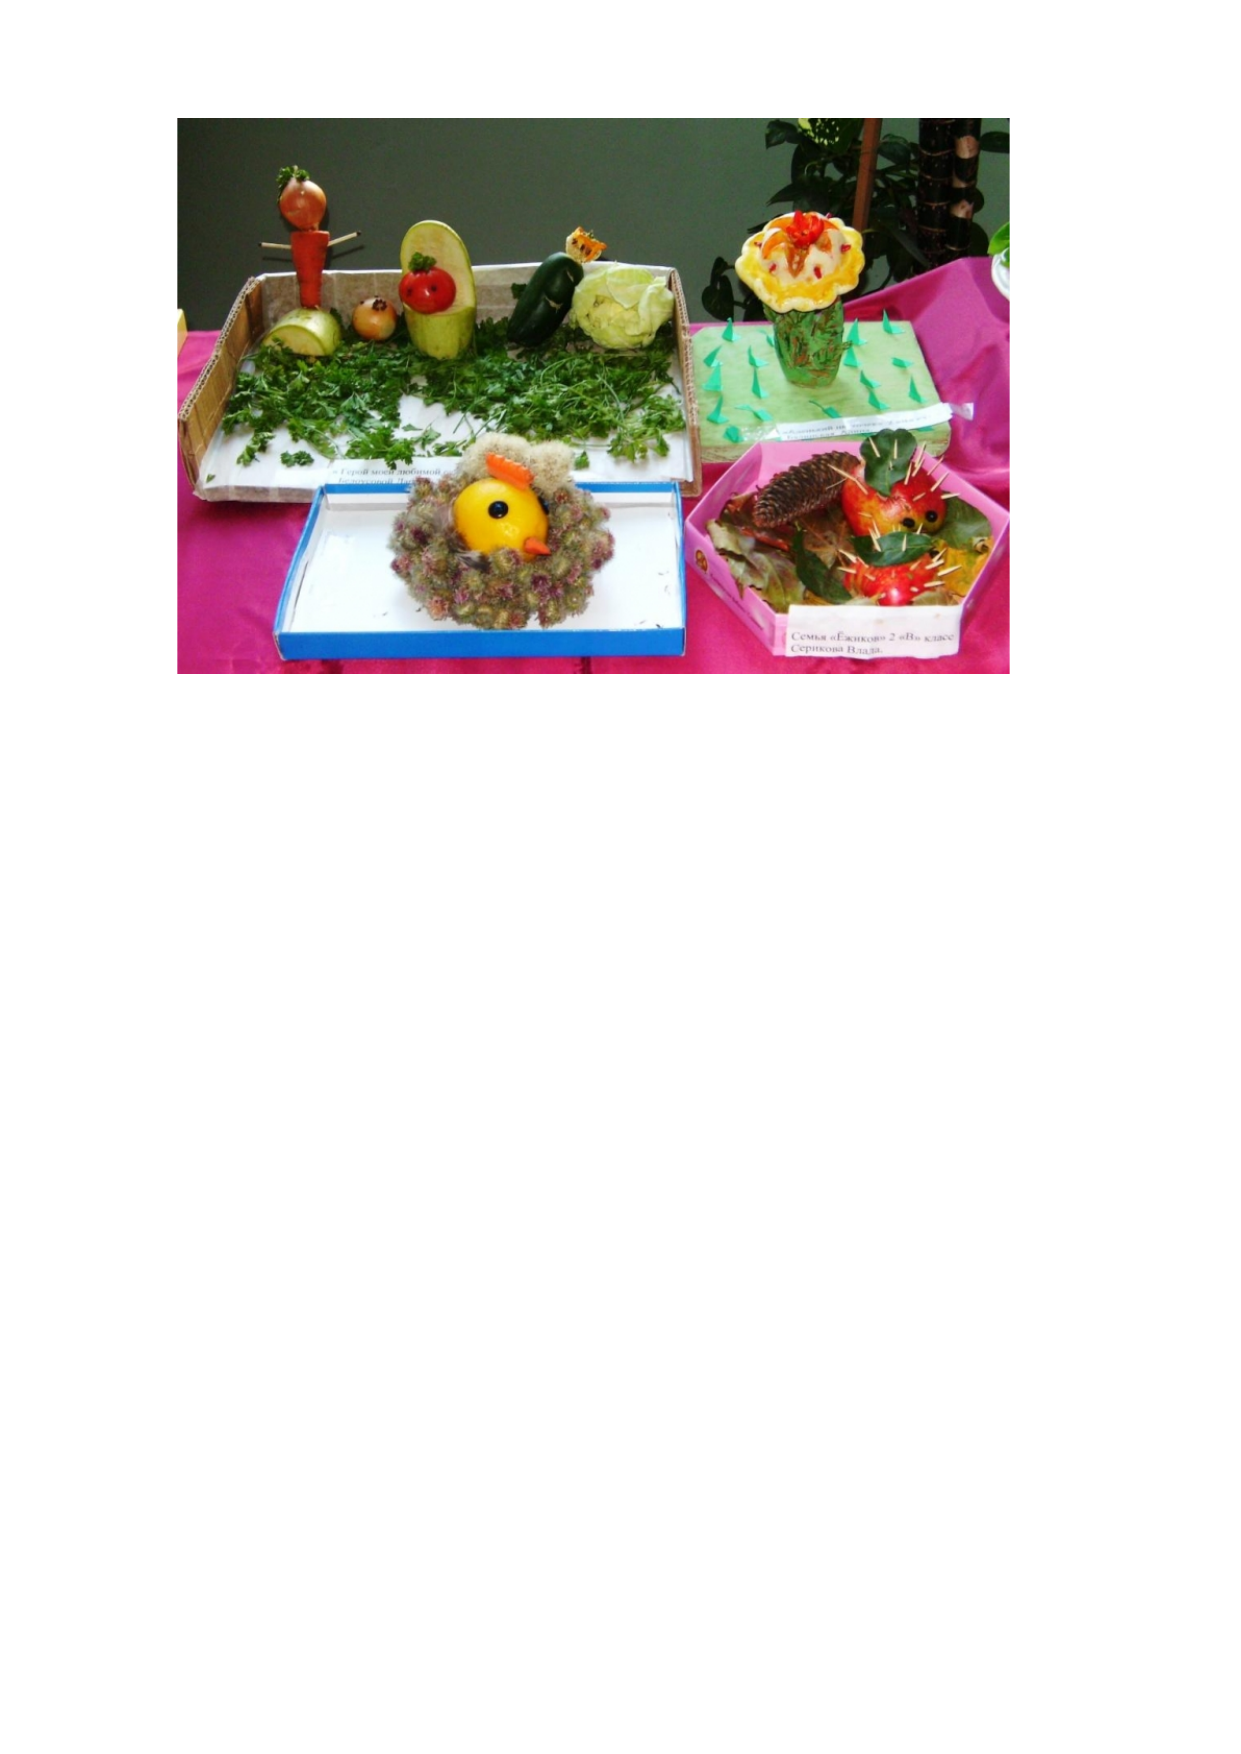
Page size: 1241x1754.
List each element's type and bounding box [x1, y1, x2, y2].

picture [177, 118, 1010, 674]
